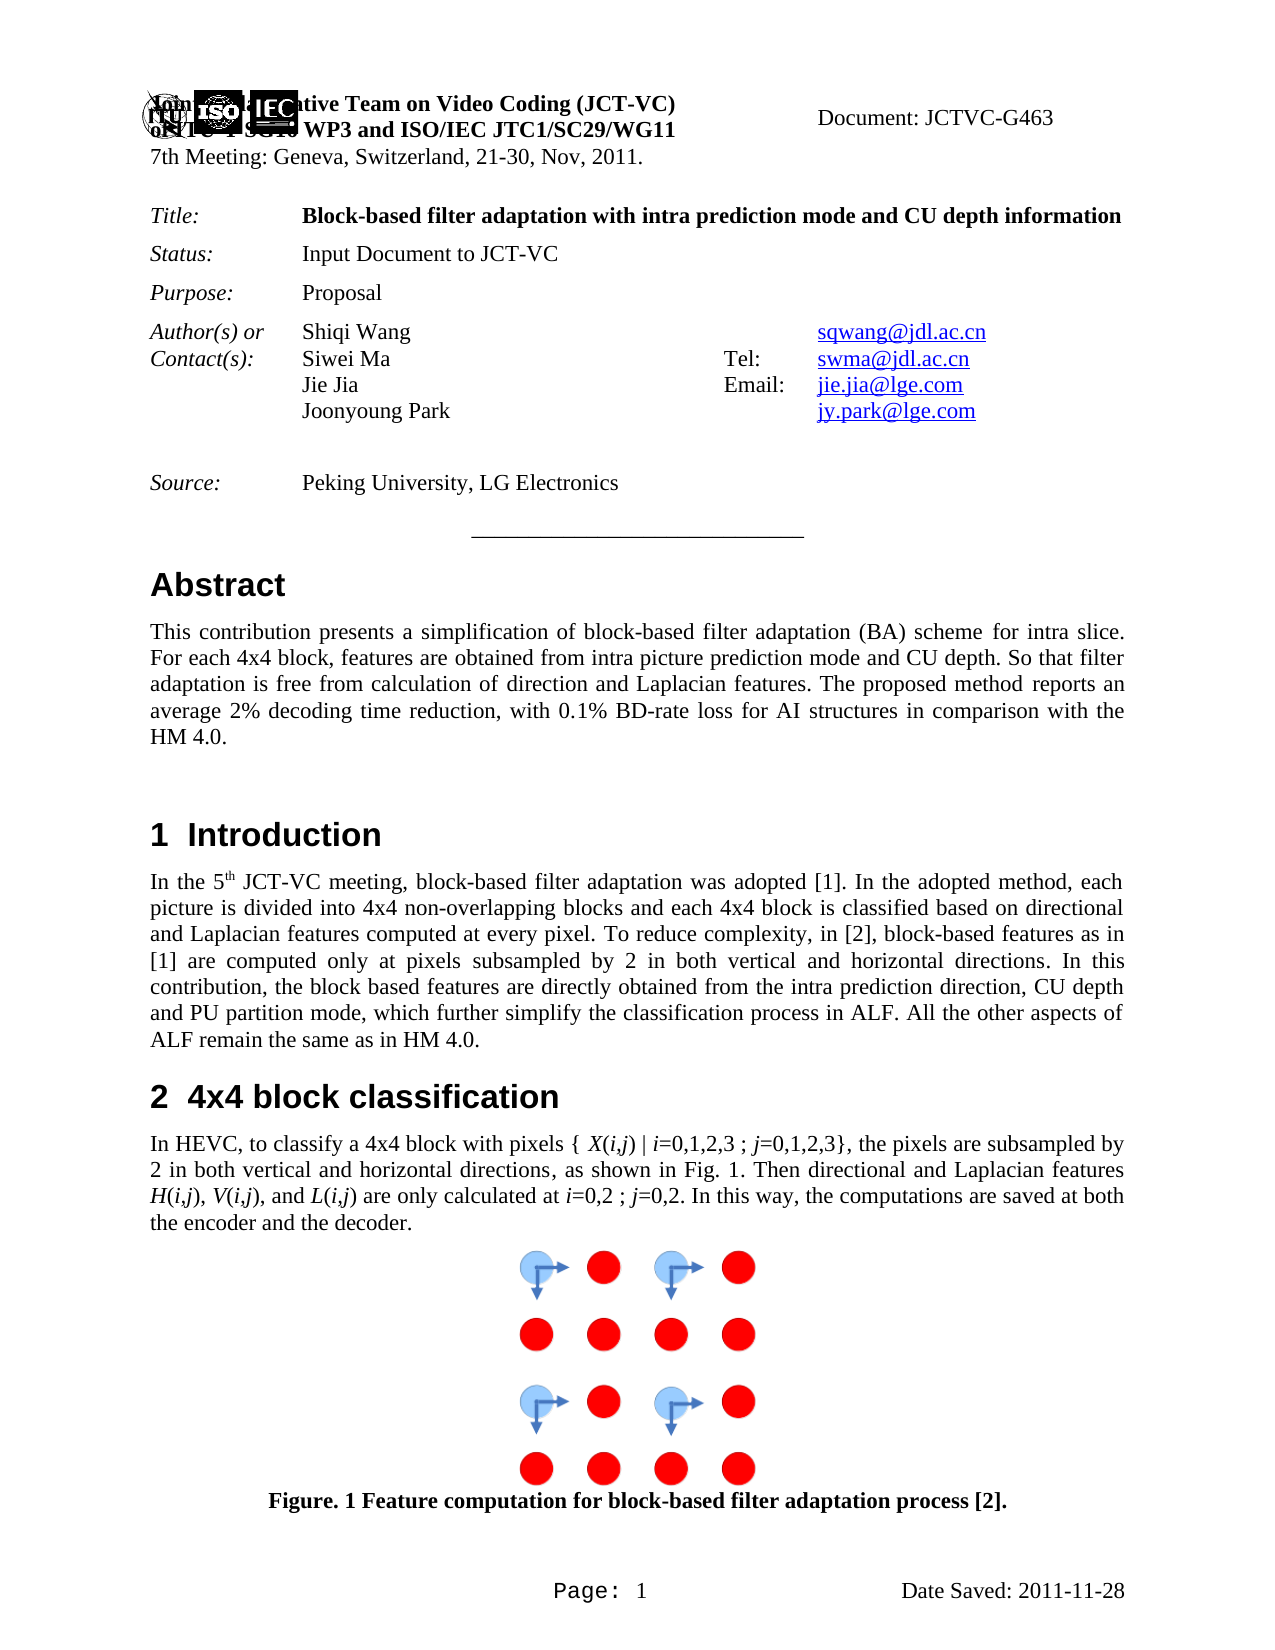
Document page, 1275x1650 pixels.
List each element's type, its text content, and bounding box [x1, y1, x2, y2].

picture [250, 90, 299, 134]
table_header Title: [139, 195, 291, 234]
table_cell Shiqi Wang Siwei Ma Jie Jia Joonyoung Park [291, 312, 712, 462]
table_header Block-based filter adaptation with intra prediction mode and CU depth information [291, 195, 1136, 234]
text _____________________________ [150, 514, 1125, 540]
table_cell Input Document to JCT-VC [291, 234, 1136, 273]
subtitle Abstract [150, 565, 1125, 604]
table_cell Status: [139, 234, 291, 273]
text This contribution presents a simplification of block-based filter adaptation (BA) scheme for intra slice. For each 4x4 block, features are obtained from intra picture prediction mode and CU depth. So that filter adaptation is free from calculation of direction and Laplacian features. The proposed method reports an average 2% decoding time reduction, with 0.1% BD-rate loss for AI structures in comparison with the HM 4.0. [150, 618, 1125, 749]
table_header Document: JCTVC-G463 [806, 90, 1136, 169]
picture [194, 90, 243, 134]
table_cell Source: [139, 463, 291, 501]
subtitle Introduction [150, 815, 1125, 853]
table_cell Peking University, LG Electronics [291, 463, 1136, 501]
table_cell sqwang@jdl.ac.cn swma@jdl.ac.cn jie.jia@lge.com jy.park@lge.com [806, 312, 1136, 462]
table_cell Tel: Email: [713, 312, 806, 462]
subtitle 4x4 block classification [150, 1077, 1125, 1116]
text In the 5th JCT-VC meeting, block-based filter adaptation was adopted [1]. In the adopted method, each picture is divided into 4x4 non-overlapping blocks and each 4x4 block is classified based on directional and Laplacian features computed at every pixel. To reduce complexity, in [2], block-based features as in [1] are computed only at pixels subsampled by 2 in both vertical and horizontal directions. In this contribution, the block based features are directly obtained from the intra prediction direction, CU depth and PU partition mode, which further simplify the classification process in ALF. All the other aspects of ALF remain the same as in HM 4.0. [150, 868, 1125, 1052]
table_cell Proposal [291, 273, 1136, 312]
table_header Joint Collaborative Team on Video Coding (JCT-VC) of ITU-T SG16 WP3 and ISO/IEC JTC1/SC29/WG11 7th Meeting: Geneva, Switzerland, 21-30, Nov, 2011. [139, 90, 806, 169]
text In HEVC, to classify a 4x4 block with pixels { X(i,j) | i=0,1,2,3 ; j=0,1,2,3}, the pixels are subsampled by 2 in both vertical and horizontal directions, as shown in Fig. 1. Then directional and Laplacian features H(i,j), V(i,j), and L(i,j) are only calculated at i=0,2 ; j=0,2. In this way, the computations are saved at both the encoder and the decoder. [150, 1130, 1125, 1235]
text Figure. 1 Feature computation for block-based filter adaptation process [2]. [150, 1487, 1125, 1513]
table_cell Author(s) or Contact(s): [139, 312, 291, 462]
table_cell Purpose: [139, 273, 291, 312]
